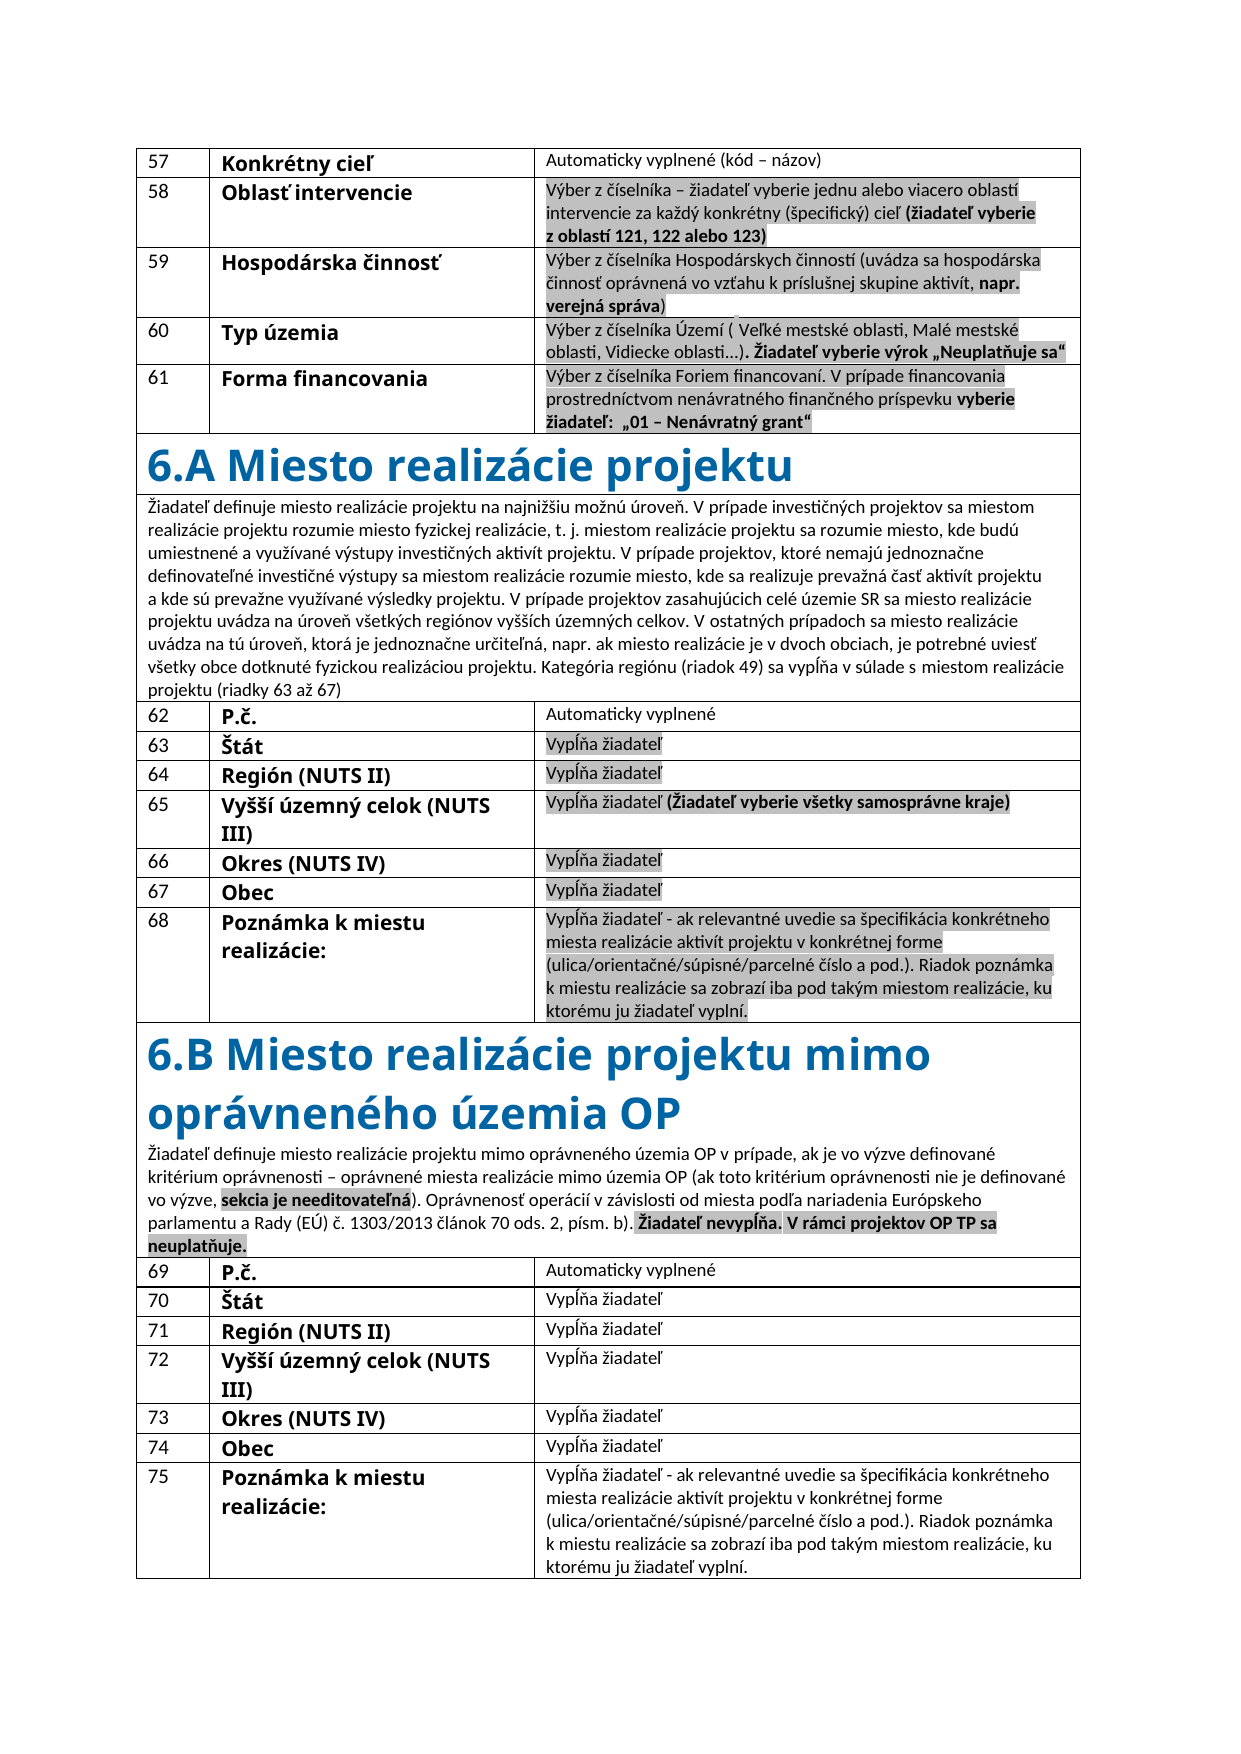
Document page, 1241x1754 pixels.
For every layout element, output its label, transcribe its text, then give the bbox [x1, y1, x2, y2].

table_cell Vyšší územný celok (NUTS III) [210, 1346, 534, 1403]
table_cell 63 [137, 732, 209, 760]
table_cell Región (NUTS II) [210, 1317, 534, 1345]
table_cell 64 [137, 761, 209, 790]
table_cell Vypĺňa žiadateľ - ak relevantné uvedie sa špecifikácia konkrétneho miesta realizácie aktivít projektu v konkrétnej forme (ulica/orientačné/súpisné/parcelné číslo a pod.). Riadok poznámka k miestu realizácie sa zobrazí iba pod takým miestom realizácie, ku ktorému ju žiadateľ vyplní. [535, 908, 1080, 1022]
table_cell Okres (NUTS IV) [210, 849, 534, 877]
table_cell 69 [137, 1258, 209, 1286]
table_cell Vypĺňa žiadateľ [535, 1317, 1080, 1345]
table_cell Vypĺňa žiadateľ [535, 849, 1080, 877]
table_cell Oblasť intervencie [210, 178, 534, 247]
table_cell Vypĺňa žiadateľ [535, 1404, 1080, 1433]
table_cell Vypĺňa žiadateľ - ak relevantné uvedie sa špecifikácia konkrétneho miesta realizácie aktivít projektu v konkrétnej forme (ulica/orientačné/súpisné/parcelné číslo a pod.). Riadok poznámka k miestu realizácie sa zobrazí iba pod takým miestom realizácie, ku ktorému ju žiadateľ vyplní. [535, 1463, 1080, 1578]
table_cell Poznámka k miestu realizácie: [210, 1463, 534, 1578]
table_cell 65 [137, 791, 209, 848]
table_cell 59 [137, 248, 209, 317]
table_cell 71 [137, 1317, 209, 1345]
table_cell Vyšší územný celok (NUTS III) [210, 791, 534, 848]
table_cell Vypĺňa žiadateľ [535, 878, 1080, 907]
table_cell 6.A Miesto realizácie projektu [137, 434, 1080, 494]
table_cell 70 [137, 1288, 209, 1316]
table_cell Forma financovania [210, 365, 534, 433]
table_cell Automaticky vyplnené (kód – názov) [535, 149, 1080, 177]
table_cell Typ územia [210, 318, 534, 363]
table_cell P.č. [210, 702, 534, 731]
table_cell Výber z číselníka Hospodárskych činností (uvádza sa hospodárska činnosť oprávnená vo vzťahu k príslušnej skupine aktivít, napr. verejná správa) [666, 248, 1080, 317]
table_cell 75 [137, 1463, 209, 1578]
table_cell Výber z číselníka – žiadateľ vyberie jednu alebo viacero oblastí intervencie za každý konkrétny (špecifický) cieľ (žiadateľ vyberie z oblastí 121, 122 alebo 123) [767, 178, 1080, 247]
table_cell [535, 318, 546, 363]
table_cell Štát [210, 732, 534, 760]
table_cell Poznámka k miestu realizácie: [210, 908, 534, 1022]
table_cell Vypĺňa žiadateľ (Žiadateľ vyberie všetky samosprávne kraje) [535, 791, 1080, 848]
table_cell 73 [137, 1404, 209, 1433]
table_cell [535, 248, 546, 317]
table_cell 60 [137, 318, 209, 363]
table_cell 61 [137, 365, 209, 433]
table_cell Vypĺňa žiadateľ [535, 1434, 1080, 1462]
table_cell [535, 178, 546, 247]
table_cell Vypĺňa žiadateľ [535, 1288, 1080, 1316]
table_cell Automaticky vyplnené [535, 1258, 1080, 1286]
table_cell Región (NUTS II) [210, 761, 534, 790]
table_cell Konkrétny cieľ [210, 149, 534, 177]
table_cell 57 [137, 149, 209, 177]
table_cell Vypĺňa žiadateľ [535, 732, 1080, 760]
table_cell 67 [137, 878, 209, 907]
table_cell Automaticky vyplnené [535, 702, 1080, 731]
table_cell Obec [210, 1434, 534, 1462]
table_cell 66 [137, 849, 209, 877]
table_cell 74 [137, 1434, 209, 1462]
table_cell Hospodárska činnosť [210, 248, 534, 317]
table_cell 68 [137, 908, 209, 1022]
table_cell Vypĺňa žiadateľ [535, 761, 1080, 790]
table_cell 72 [137, 1346, 209, 1403]
table_cell Okres (NUTS IV) [210, 1404, 534, 1433]
table_cell 62 [137, 702, 209, 731]
table_cell Žiadateľ definuje miesto realizácie projektu na najnižšiu možnú úroveň. V prípade investičných projektov sa miestom realizácie projektu rozumie miesto fyzickej realizácie, t. j. miestom realizácie projektu sa rozumie miesto, kde budú umiestnené a využívané výstupy investičných aktivít projektu. V prípade projektov, ktoré nemajú jednoznačne definovateľné investičné výstupy sa miestom realizácie rozumie miesto, kde sa realizuje prevažná časť aktivít projektu a kde sú prevažne využívané výsledky projektu. V prípade projektov zasahujúcich celé územie SR sa miesto realizácie projektu uvádza na úroveň všetkých regiónov vyšších územných celkov. V ostatných prípadoch sa miesto realizácie uvádza na tú úroveň, ktorá je jednoznačne určiteľná, napr. ak miesto realizácie je v dvoch obciach, je potrebné uviesť všetky obce dotknuté fyzickou realizáciou projektu. Kategória regiónu (riadok 49) sa vypĺňa v súlade s miestom realizácie projektu (riadky 63 až 67) [137, 495, 1080, 701]
table_cell 6.B Miesto realizácie projektu mimo oprávneného územia OP Žiadateľ definuje miesto realizácie projektu mimo oprávneného územia OP v prípade, ak je vo výzve definované kritérium oprávnenosti – oprávnené miesta realizácie mimo územia OP (ak toto kritérium oprávnenosti nie je definované vo výzve, sekcia je needitovateľná). Oprávnenosť operácií v závislosti od miesta podľa nariadenia Európskeho parlamentu a Rady (EÚ) č. 1303/2013 článok 70 ods. 2, písm. b). Žiadateľ nevypĺňa. V rámci projektov OP TP sa neuplatňuje. [137, 1023, 1080, 1257]
table_cell Vypĺňa žiadateľ [535, 1346, 1080, 1403]
table_cell Obec [210, 878, 534, 907]
table_cell Výber z číselníka Foriem financovaní. V prípade financovania prostredníctvom nenávratného finančného príspevku vyberie žiadateľ: „01 – Nenávratný grant“ [535, 365, 1080, 433]
table_cell Štát [210, 1288, 534, 1316]
table_cell P.č. [210, 1258, 534, 1286]
table_cell 58 [137, 178, 209, 247]
